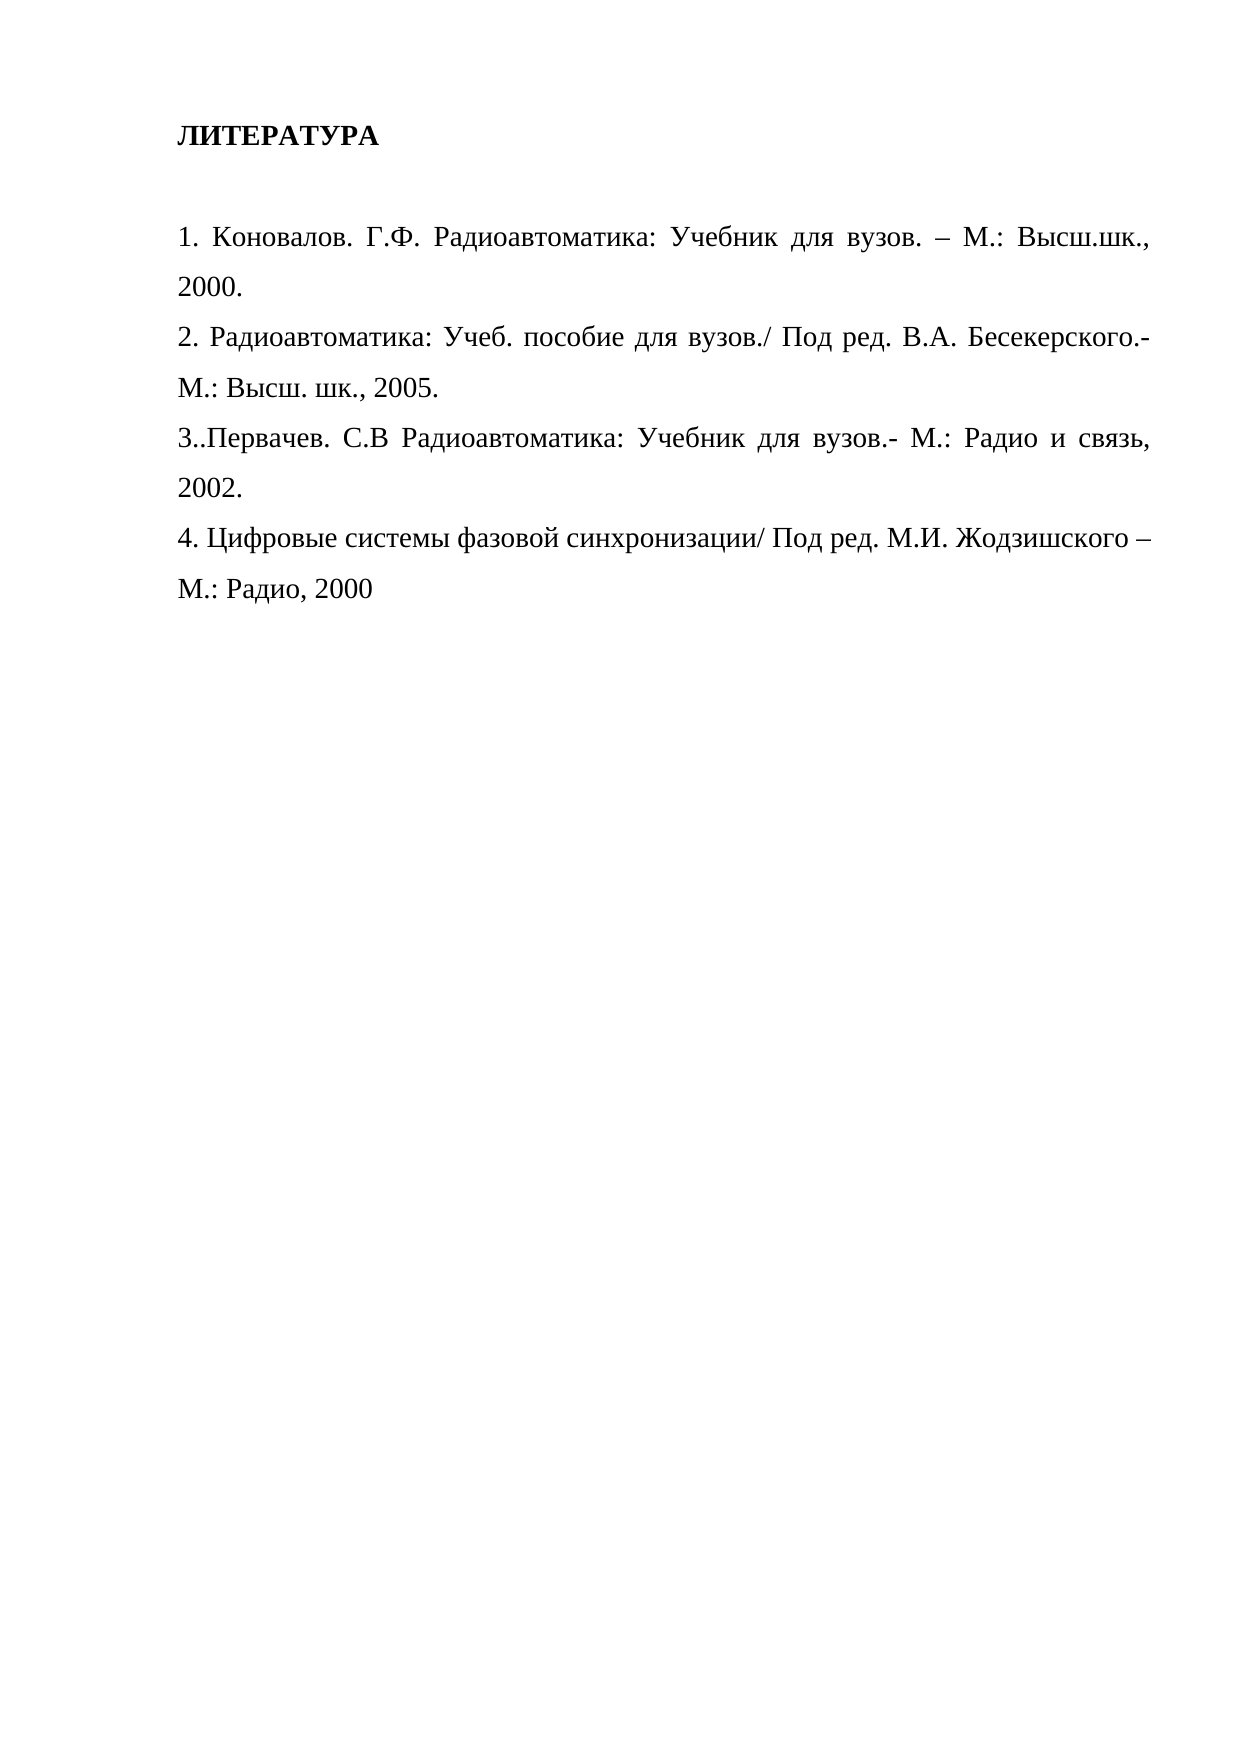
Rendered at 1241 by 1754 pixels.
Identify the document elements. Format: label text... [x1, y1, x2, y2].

text 4. Цифровые системы фазовой синхронизации/ Под ред. М.И. Жодзишского – М.: Радио, 2000 [177, 521, 1152, 604]
text 1. Коновалов. Г.Ф. Радиоавтоматика: Учебник для вузов. – М.: Высш.шк., 2000. [177, 219, 1152, 303]
text 3..Первачев. С.В Радиоавтоматика: Учебник для вузов.- М.: Радио и связь, 2002. [177, 420, 1152, 504]
text 2. Радиоавтоматика: Учеб. пособие для вузов./ Под ред. В.А. Бесекерского.- М.: Высш. шк., 2005. [177, 319, 1152, 403]
text ЛИТЕРАТУРА [177, 118, 1152, 152]
